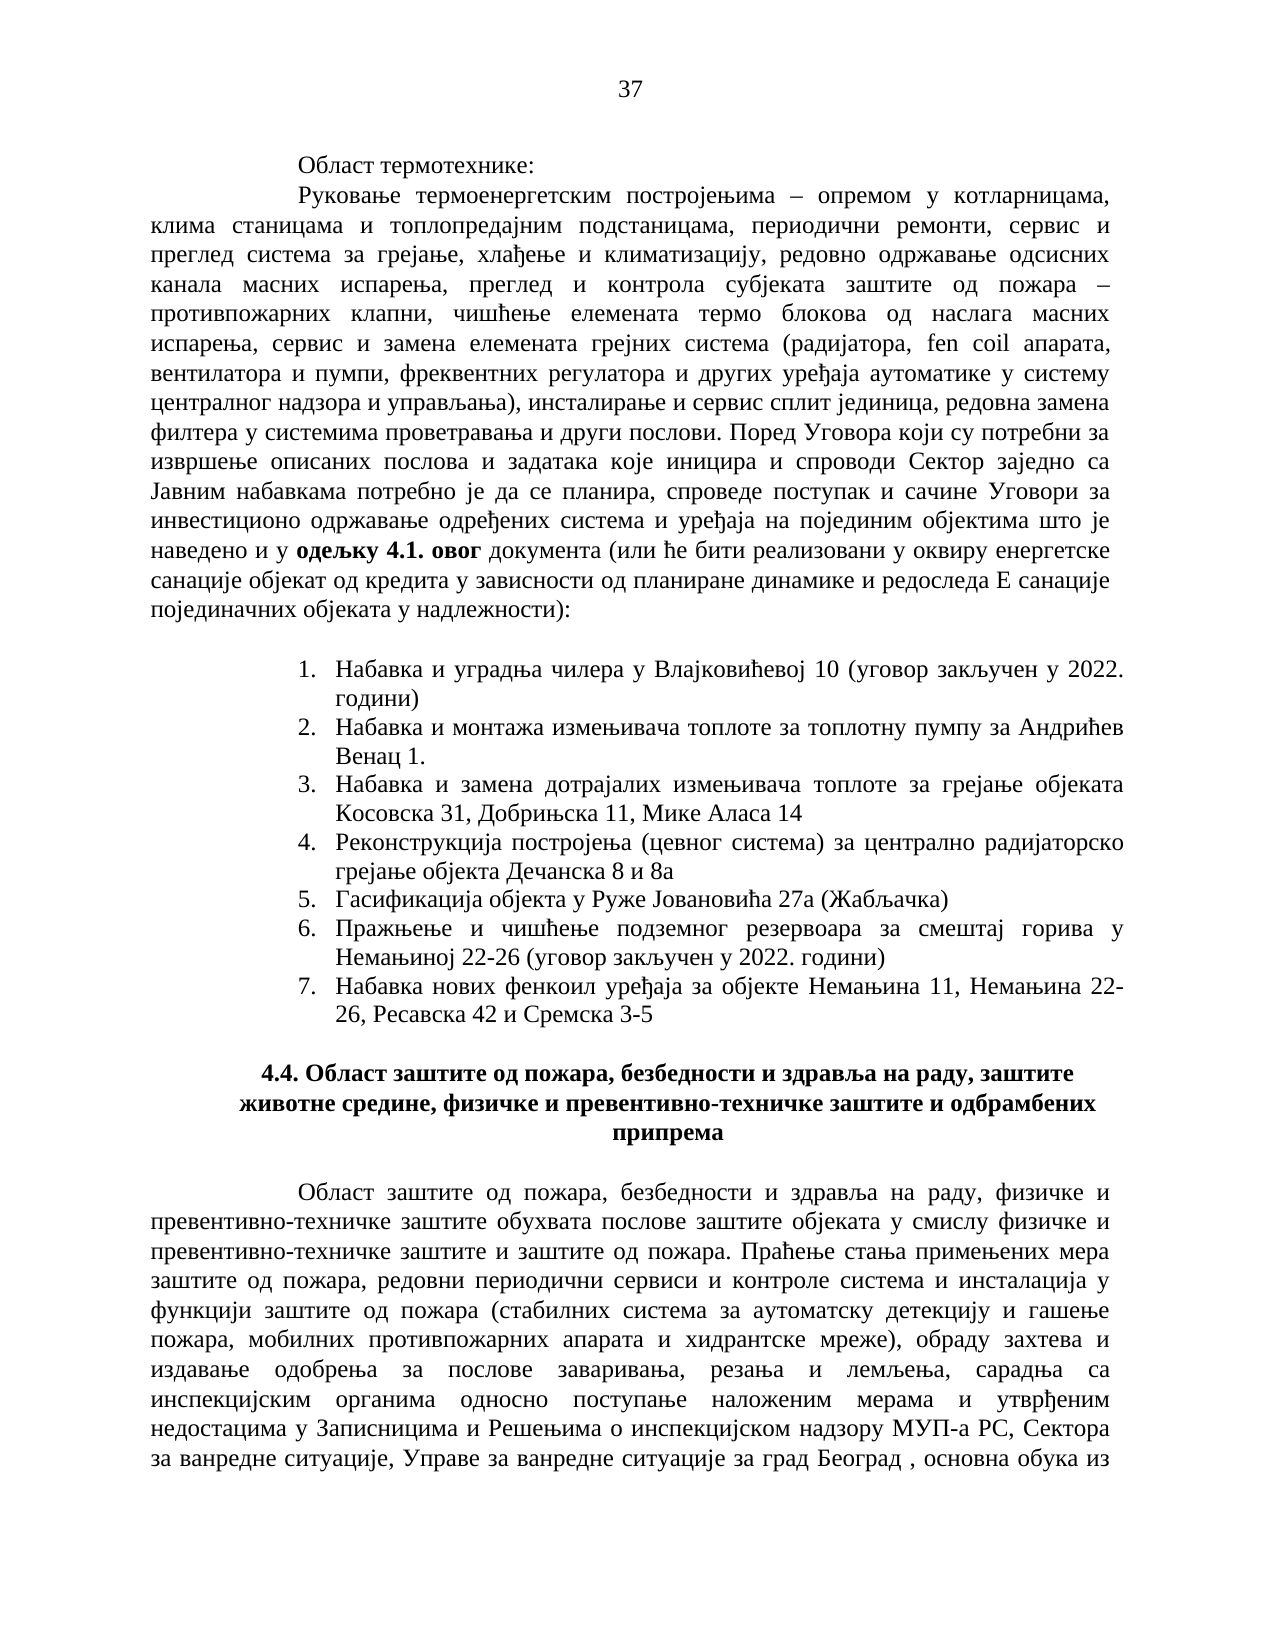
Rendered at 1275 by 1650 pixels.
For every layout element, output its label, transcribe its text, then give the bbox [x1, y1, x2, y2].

text Oбласт термотехнике: [150, 150, 1111, 179]
list Набавка нових фенкоил уређаја за објекте Немањина 11, Немањина 22-26, Ресавска 42 и Сремска 3-5 [298, 971, 1125, 1028]
text Руковање термоенергетским постројењима – опремом у котларницама, клима станицама и топлопредајним подстаницама, периодични ремонти, сервис и преглед система за грејање, хлађење и климатизацију, редовно одржавање одсисних канала масних испарења, преглед и контрола субјеката заштите од пожара – противпожарних клапни, чишћење елемената термо блокова од наслага масних испарења, сервис и замена елемената грејних система (радијатора, fen coil апарата, вентилатора и пумпи, фреквентних регулатора и других уређаја аутоматике у систему централног надзора и управљања), инсталирање и сервис сплит јединица, редовна замена филтера у системима проветравања и други послови. Поред Уговора који су потребни за извршење описаних послова и задатака које иницира и спроводи Сектор заједно са Јавним набавкама потребно је да се планира, спроведе поступак и сачине Уговори за инвестиционо одржавање одређених система и уређаја на појединим објектима што је наведено и у одељку 4.1. овог документа (или ће бити реализовани у оквиру енергетске санације објекат од кредита у зависности од планиране динамике и редоследа Е санације појединачних објеката у надлежности): [150, 180, 1111, 623]
list Набавка и уградња чилера у Влајковићевој 10 (уговор закључен у 2022. години) [298, 654, 1125, 712]
list Пражњење и чишћење подземног резервоара за смештај горива у Немањиној 22-26 (уговор закључен у 2022. години) [298, 913, 1125, 971]
list Набавка и замена дотрајалих измењивача топлоте за грејање објеката Косовска 31, Добрињска 11, Мике Аласа 14 [298, 769, 1125, 827]
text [150, 1177, 1111, 1472]
list Реконструкција постројења (цевног система) за централно радијаторско грејање објекта Дечанска 8 и 8а [298, 827, 1125, 884]
list Гасификација објекта у Руже Јовановића 27а (Жабљачка) [298, 884, 1125, 913]
text 4.4. Област заштите од пожара, безбедности и здравља на раду, заштите животне средине, физичке и превентивно-техничке заштите и одбрамбених припрема [225, 1058, 1111, 1146]
list Набавка и монтажа измењивача топлоте за топлотну пумпу за Андрићев Венац 1. [298, 712, 1125, 769]
